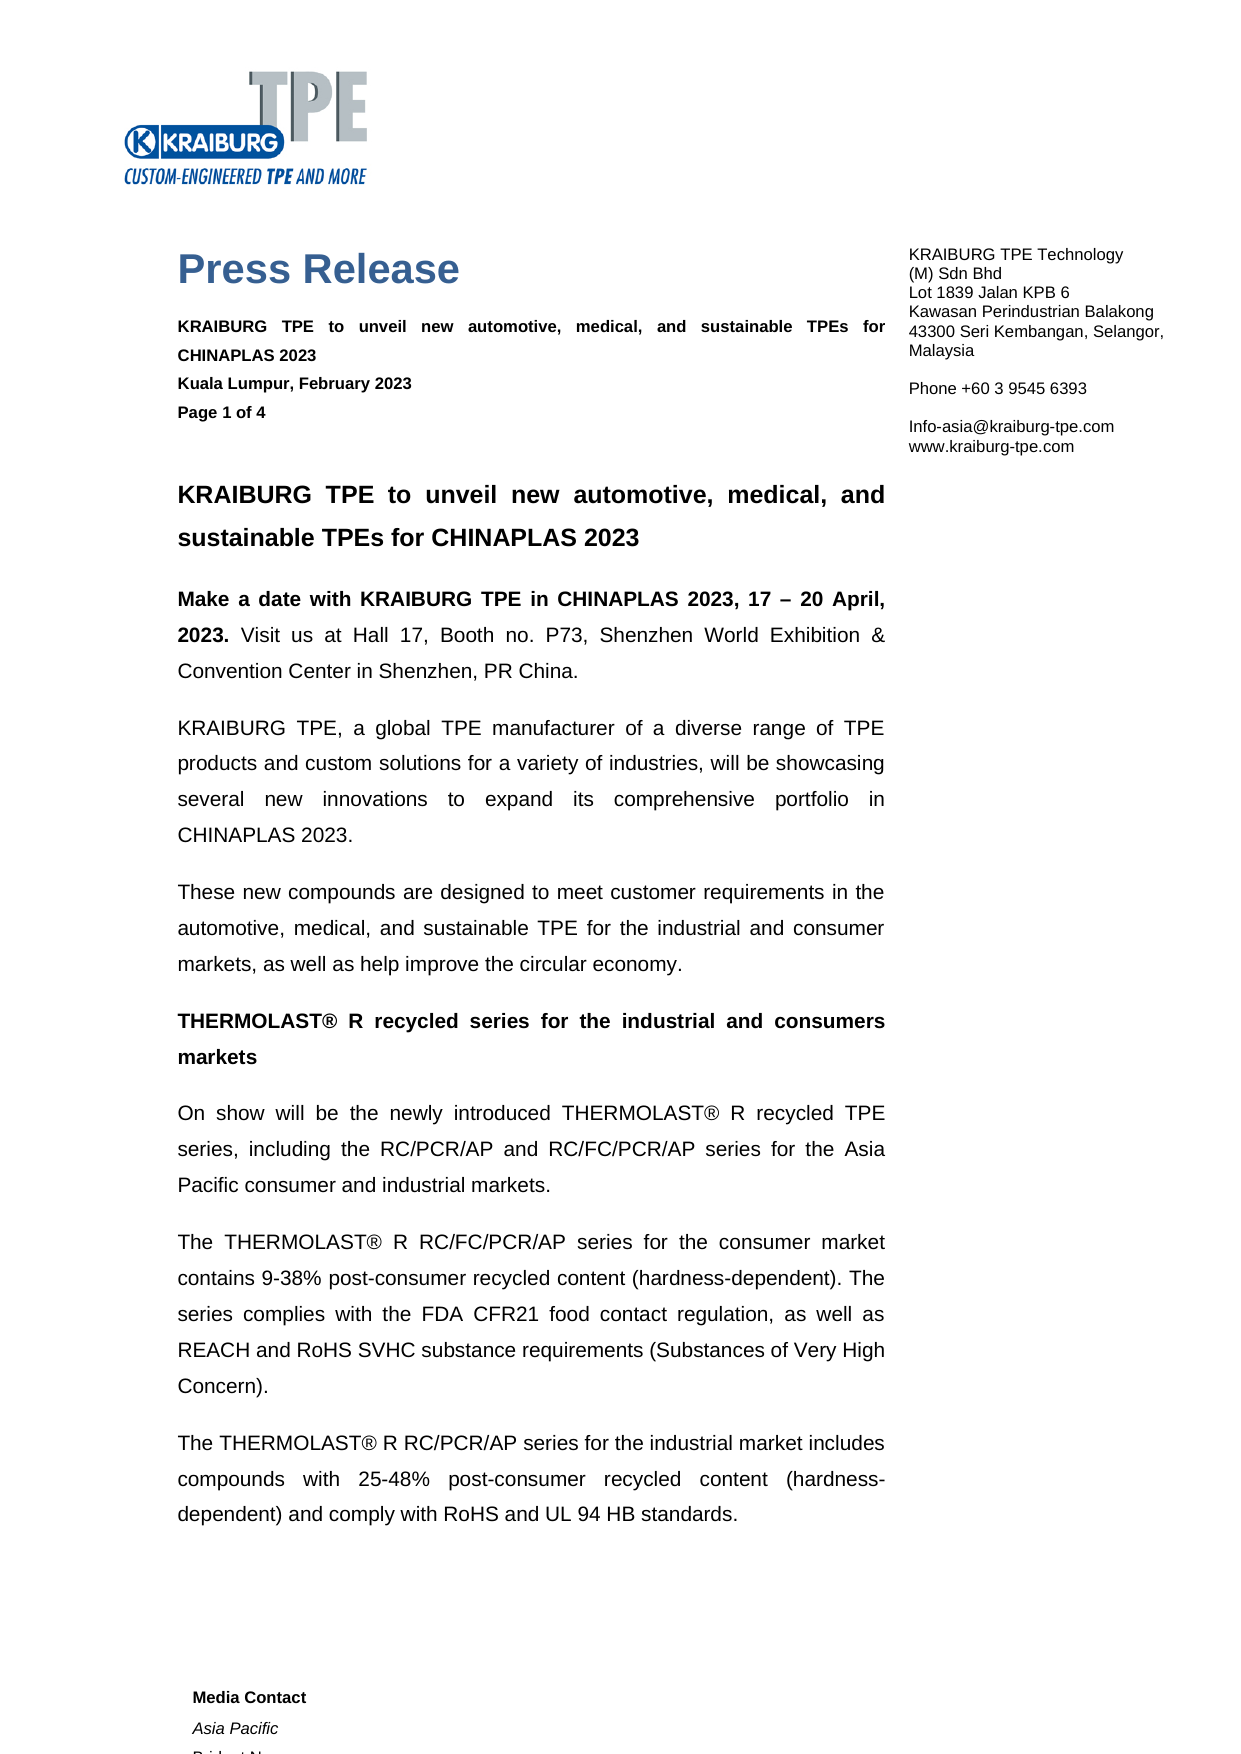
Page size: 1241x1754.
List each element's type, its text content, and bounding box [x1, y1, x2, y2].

text KRAIBURG TPE, a global TPE manufacturer of a diverse range of TPE products and custom solutions for a variety of industries, will be showcasing several new innovations to expand its comprehensive portfolio in CHINAPLAS 2023. [177, 715, 886, 847]
text THERMOLAST® R recycled series for the industrial and consumers markets [177, 1008, 886, 1068]
picture [112, 55, 379, 200]
text The THERMOLAST® R RC/FC/PCR/AP series for the consumer market contains 9-38% post-consumer recycled content (hardness-dependent). The series complies with the FDA CFR21 food contact regulation, as well as REACH and RoHS SVHC substance requirements (Substances of Very High Concern). [177, 1230, 886, 1398]
text Make a date with KRAIBURG TPE in CHINAPLAS 2023, 17 – 20 April, 2023. Visit us at Hall 17, Booth no. P73, Shenzhen World Exhibition & Convention Center in Shenzhen, PR China. [177, 587, 886, 682]
text These new compounds are designed to meet customer requirements in the automotive, medical, and sustainable TPE for the industrial and consumer markets, as well as help improve the circular economy. [177, 880, 886, 976]
text KRAIBURG TPE to unveil new automotive, medical, and sustainable TPEs for CHINAPLAS 2023 [177, 479, 886, 551]
text On show will be the newly introduced THERMOLAST® R recycled TPE series, including the RC/PCR/AP and RC/FC/PCR/AP series for the Asia Pacific consumer and industrial markets. [177, 1101, 886, 1197]
text The THERMOLAST® R RC/PCR/AP series for the industrial market includes compounds with 25-48% post-consumer recycled content (hardness-dependent) and comply with RoHS and UL 94 HB standards. [177, 1430, 886, 1526]
